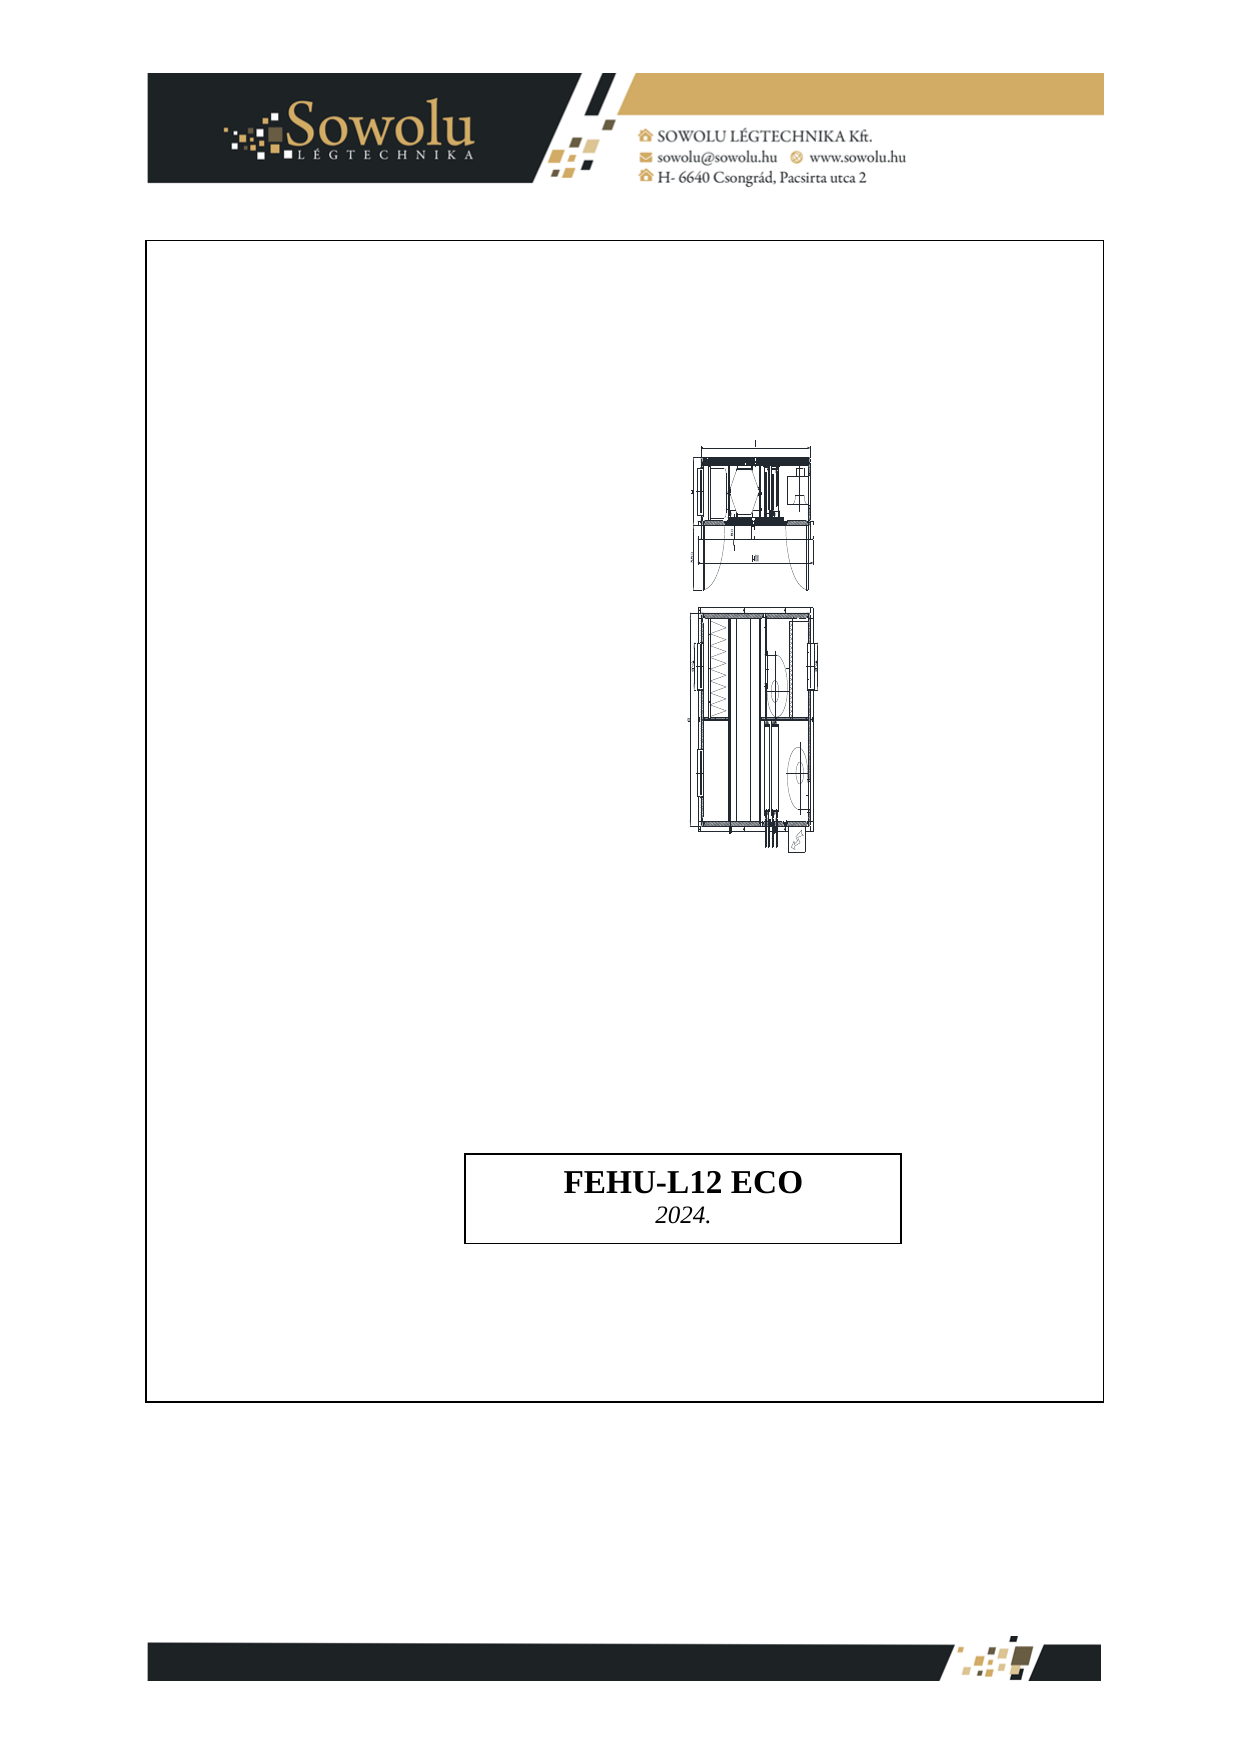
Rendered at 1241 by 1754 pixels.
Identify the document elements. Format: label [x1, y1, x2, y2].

picture [147, 73, 1104, 189]
picture [147, 1636, 1101, 1681]
